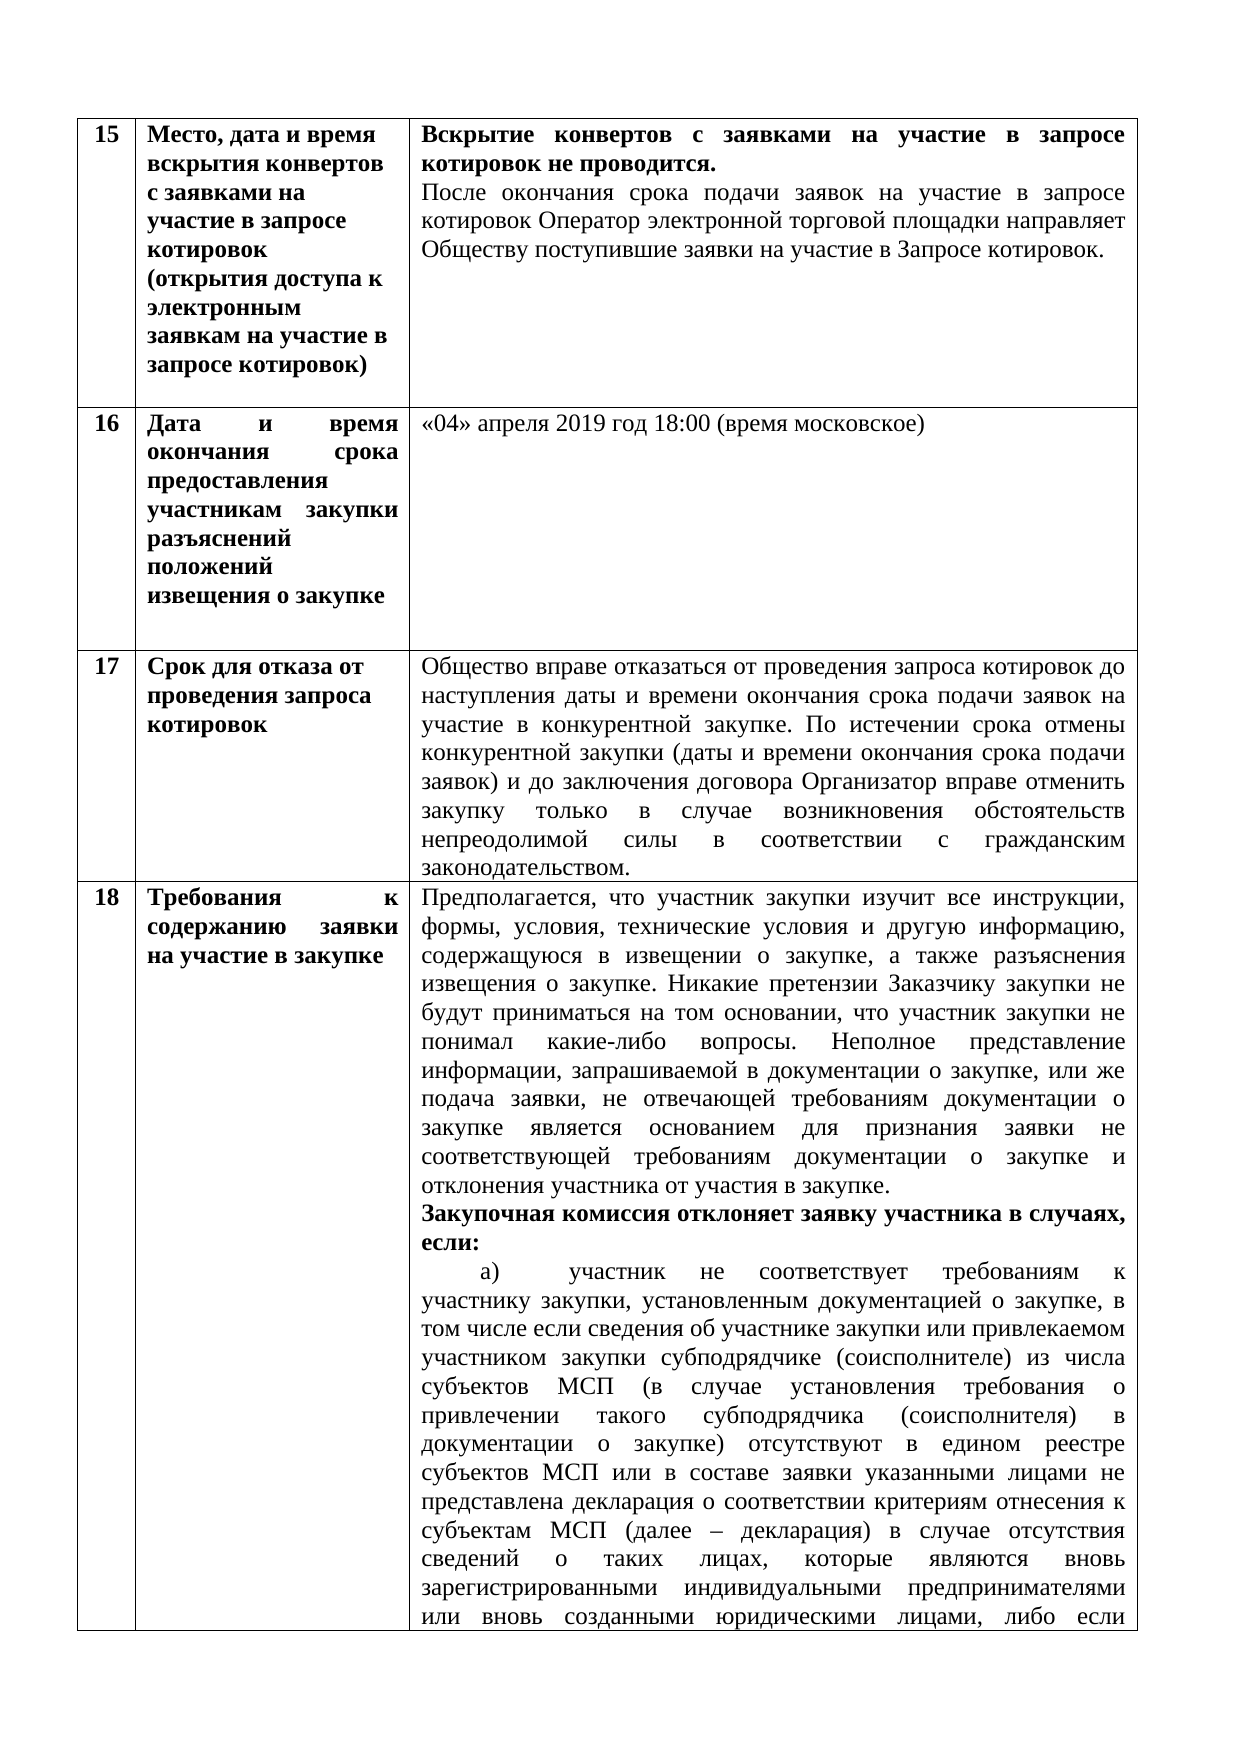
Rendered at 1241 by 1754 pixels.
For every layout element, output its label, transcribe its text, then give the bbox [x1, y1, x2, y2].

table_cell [410, 882, 1137, 1630]
table_cell Дата и время окончания срока предоставления участникам закупки разъяснений положений извещения о закупке [136, 408, 409, 650]
table_cell 18 [78, 882, 135, 1630]
table_cell Вскрытие конвертов с заявками на участие в запросе котировок не проводится. После окончания срока подачи заявок на участие в запросе котировок Оператор электронной торговой площадки направляет Обществу поступившие заявки на участие в Запросе котировок. [410, 119, 1137, 407]
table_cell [136, 882, 409, 1630]
table_cell Место, дата и время вскрытия конвертов с заявками на участие в запросе котировок (открытия доступа к электронным заявкам на участие в запросе котировок) [136, 119, 409, 407]
table_cell Общество вправе отказаться от проведения запроса котировок до наступления даты и времени окончания срока подачи заявок на участие в конкурентной закупке. По истечении срока отмены конкурентной закупки (даты и времени окончания срока подачи заявок) и до заключения договора Организатор вправе отменить закупку только в случае возникновения обстоятельств непреодолимой силы в соответствии с гражданским законодательством. [410, 651, 1137, 881]
table_cell 15 [78, 119, 135, 407]
table_cell 17 [78, 651, 135, 881]
table_cell 16 [78, 408, 135, 650]
table_cell «04» апреля 2019 год 18:00 (время московское) [410, 408, 1137, 650]
table_cell Срок для отказа от проведения запроса котировок [136, 651, 409, 881]
